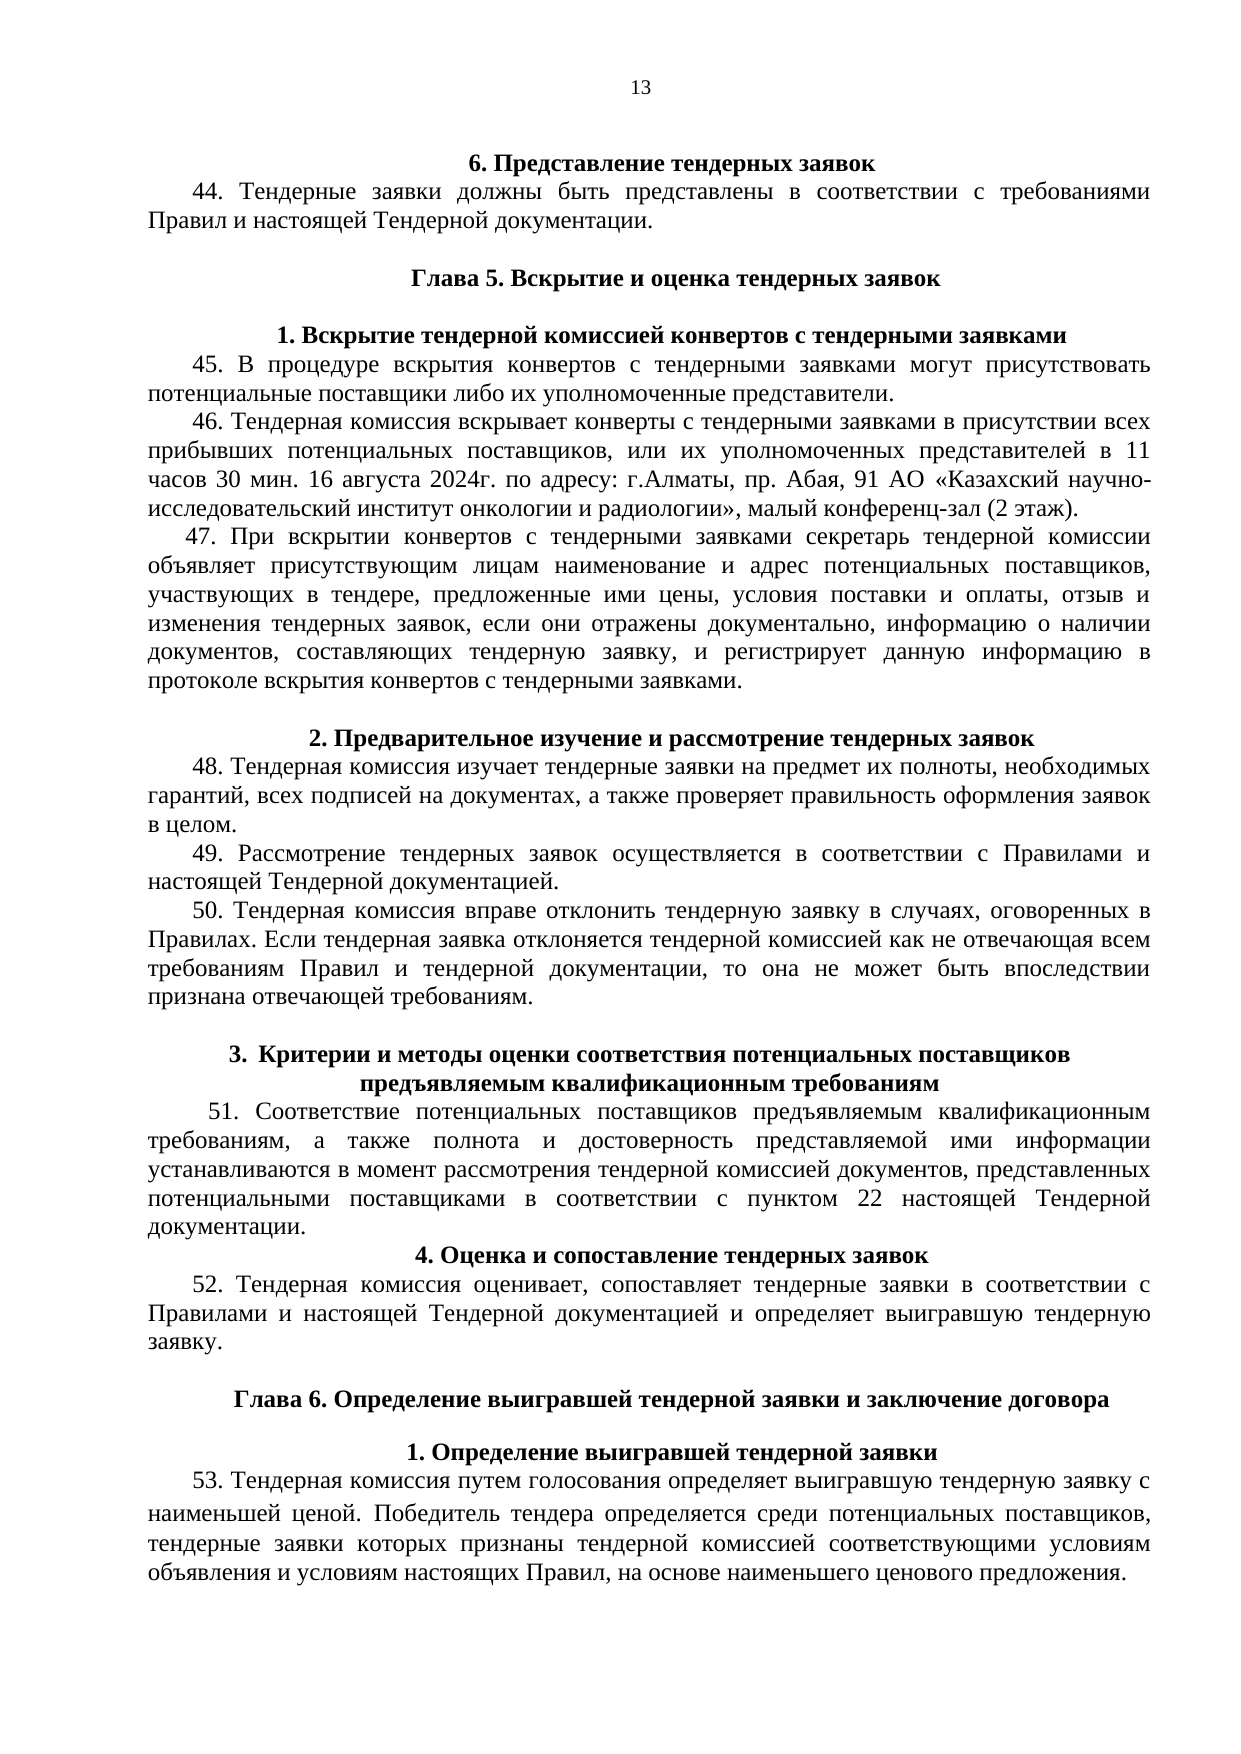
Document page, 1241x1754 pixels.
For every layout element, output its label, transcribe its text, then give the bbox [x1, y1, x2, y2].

text 52. Тендерная комиссия оценивает, сопоставляет тендерные заявки в соответствии с Правилами и настоящей Тендерной документацией и определяет выигравшую тендерную заявку. [148, 1269, 1152, 1355]
text Глава 5. Вскрытие и оценка тендерных заявок [156, 263, 1152, 291]
text 4. Оценка и сопоставление тендерных заявок [148, 1240, 1152, 1269]
text 47. При вскрытии конвертов с тендерными заявками секретарь тендерной комиссии объявляет присутствующим лицам наименование и адрес потенциальных поставщиков, участвующих в тендере, предложенные ими цены, условия поставки и оплаты, отзыв и изменения тендерных заявок, если они отражены документально, информацию о наличии документов, составляющих тендерную заявку, и регистрирует данную информацию в протоколе вскрытия конвертов с тендерными заявками. [148, 521, 1152, 694]
text 45. В процедуре вскрытия конвертов с тендерными заявками могут присутствовать потенциальные поставщики либо их уполномоченные представители. [148, 349, 1152, 406]
text 49. Рассмотрение тендерных заявок осуществляется в соответствии с Правилами и настоящей Тендерной документацией. [148, 838, 1152, 895]
text 6. Представление тендерных заявок [148, 148, 1152, 176]
text предъявляемым квалификационным требованиям [148, 1068, 1152, 1096]
text 44. Тендерные заявки должны быть представлены в соответствии с требованиями Правил и настоящей Тендерной документации. [148, 176, 1152, 234]
text 48. Тендерная комиссия изучает тендерные заявки на предмет их полноты, необходимых гарантий, всех подписей на документах, а также проверяет правильность оформления заявок в целом. [148, 751, 1152, 838]
text 46. Тендерная комиссия вскрывает конверты с тендерными заявками в присутствии всех прибывших потенциальных поставщиков, или их уполномоченных представителей в 11 часов 30 мин. 16 августа 2024г. по адресу: г.Алматы, пр. Абая, 91 АО «Казахский научно-исследовательский институт онкологии и радиологии», малый конференц-зал (2 этаж). [148, 406, 1152, 521]
text 1. Определение выигравшей тендерной заявки [148, 1437, 1152, 1466]
text 51. Соответствие потенциальных поставщиков предъявляемым квалификационным требованиям, а также полнота и достоверность представляемой ими информации устанавливаются в момент рассмотрения тендерной комиссией документов, представленных потенциальными поставщиками в соответствии с пунктом 22 настоящей Тендерной документации. [148, 1096, 1152, 1240]
text 2. Предварительное изучение и рассмотрение тендерных заявок [148, 723, 1152, 751]
text Глава 6. Определение выигравшей тендерной заявки и заключение договора [148, 1384, 1152, 1413]
text 50. Тендерная комиссия вправе отклонить тендерную заявку в случаях, оговоренных в Правилах. Если тендерная заявка отклоняется тендерной комиссией как не отвечающая всем требованиям Правил и тендерной документации, то она не может быть впоследствии признана отвечающей требованиям. [148, 895, 1152, 1010]
list Критерии и методы оценки соответствия потенциальных поставщиков [148, 1039, 1152, 1068]
text 53. Тендерная комиссия путем голосования определяет выигравшую тендерную заявку с наименьшей ценой. Победитель тендера определяется среди потенциальных поставщиков, тендерные заявки которых признаны тендерной комиссией соответствующими условиям объявления и условиям настоящих Правил, на основе наименьшего ценового предложения. [148, 1466, 1152, 1585]
text 1. Вскрытие тендерной комиссией конвертов с тендерными заявками [148, 320, 1152, 349]
